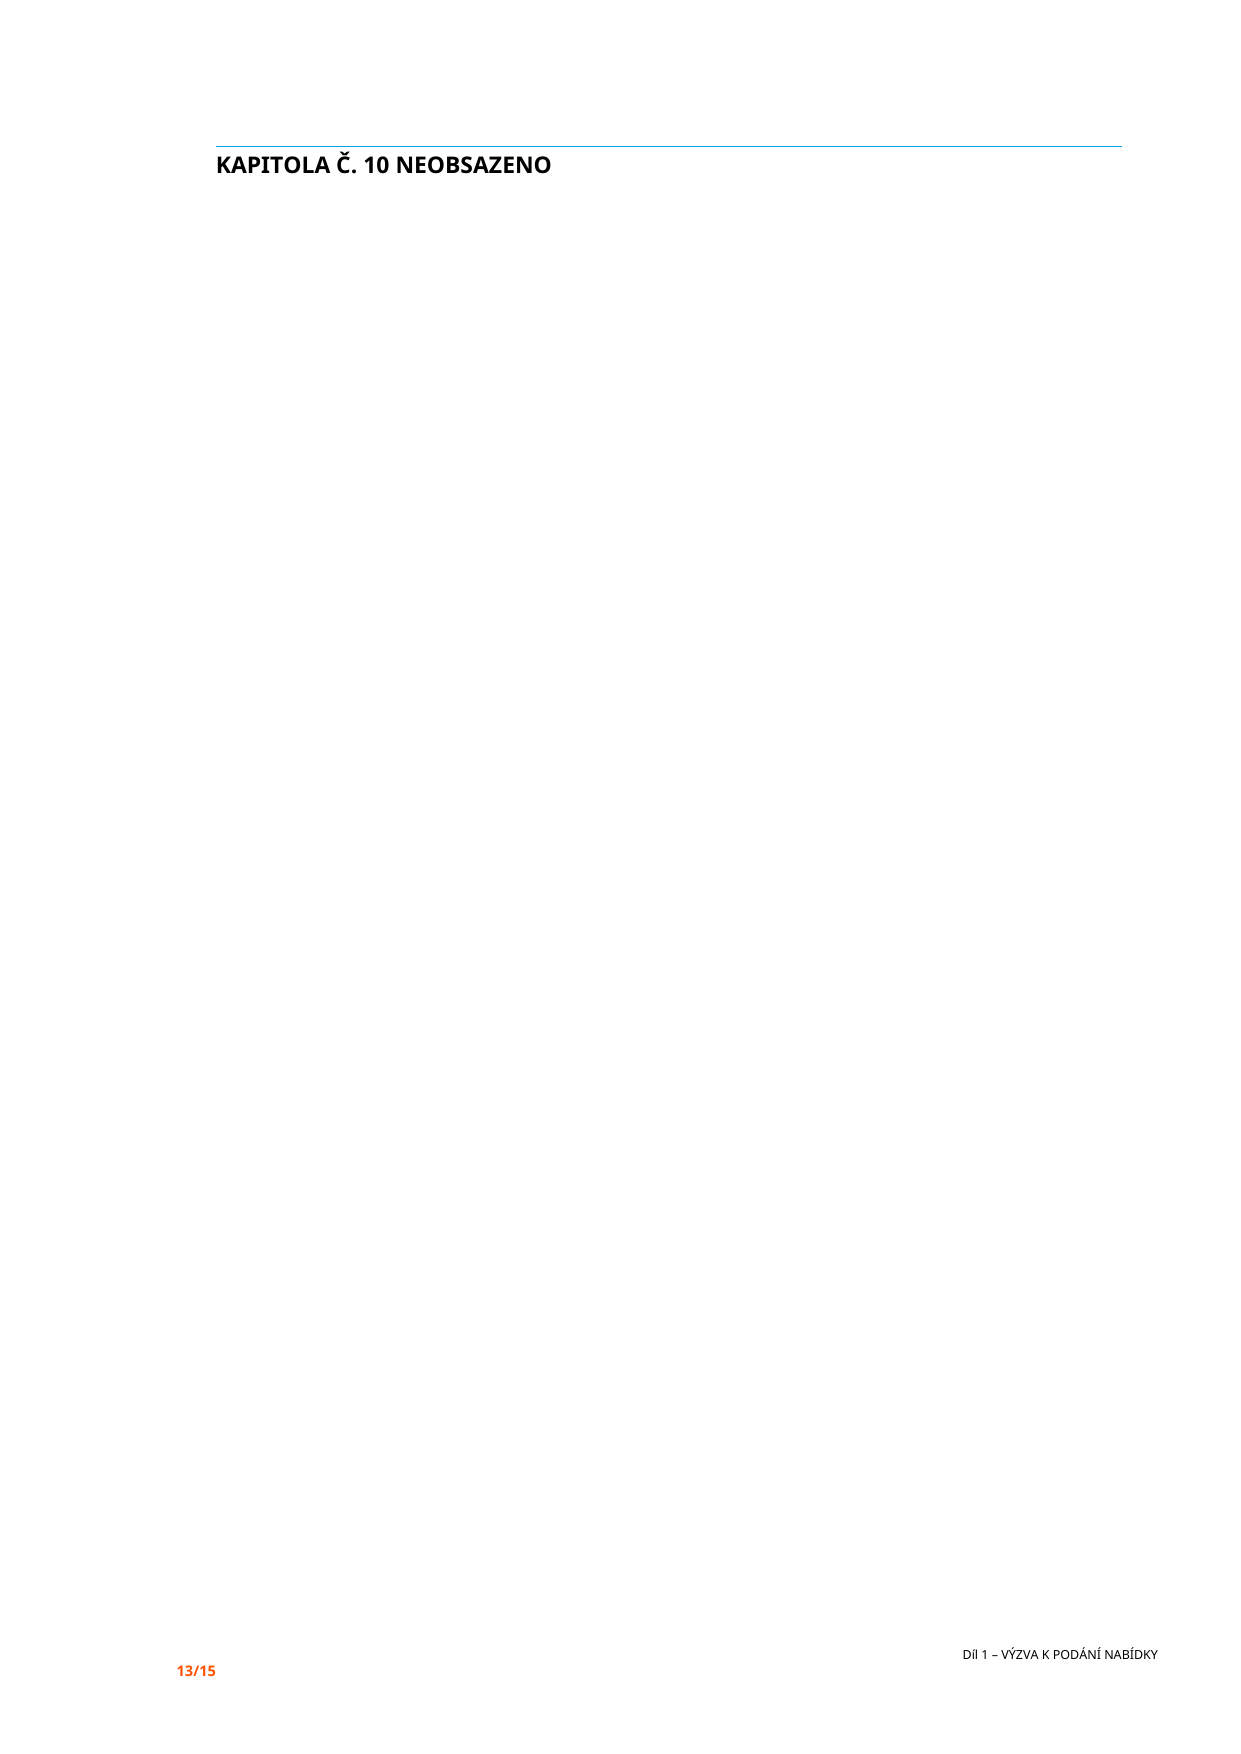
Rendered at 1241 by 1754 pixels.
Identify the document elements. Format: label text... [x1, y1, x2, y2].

text Kapitola č. 10 Neobsazeno [216, 147, 1122, 180]
